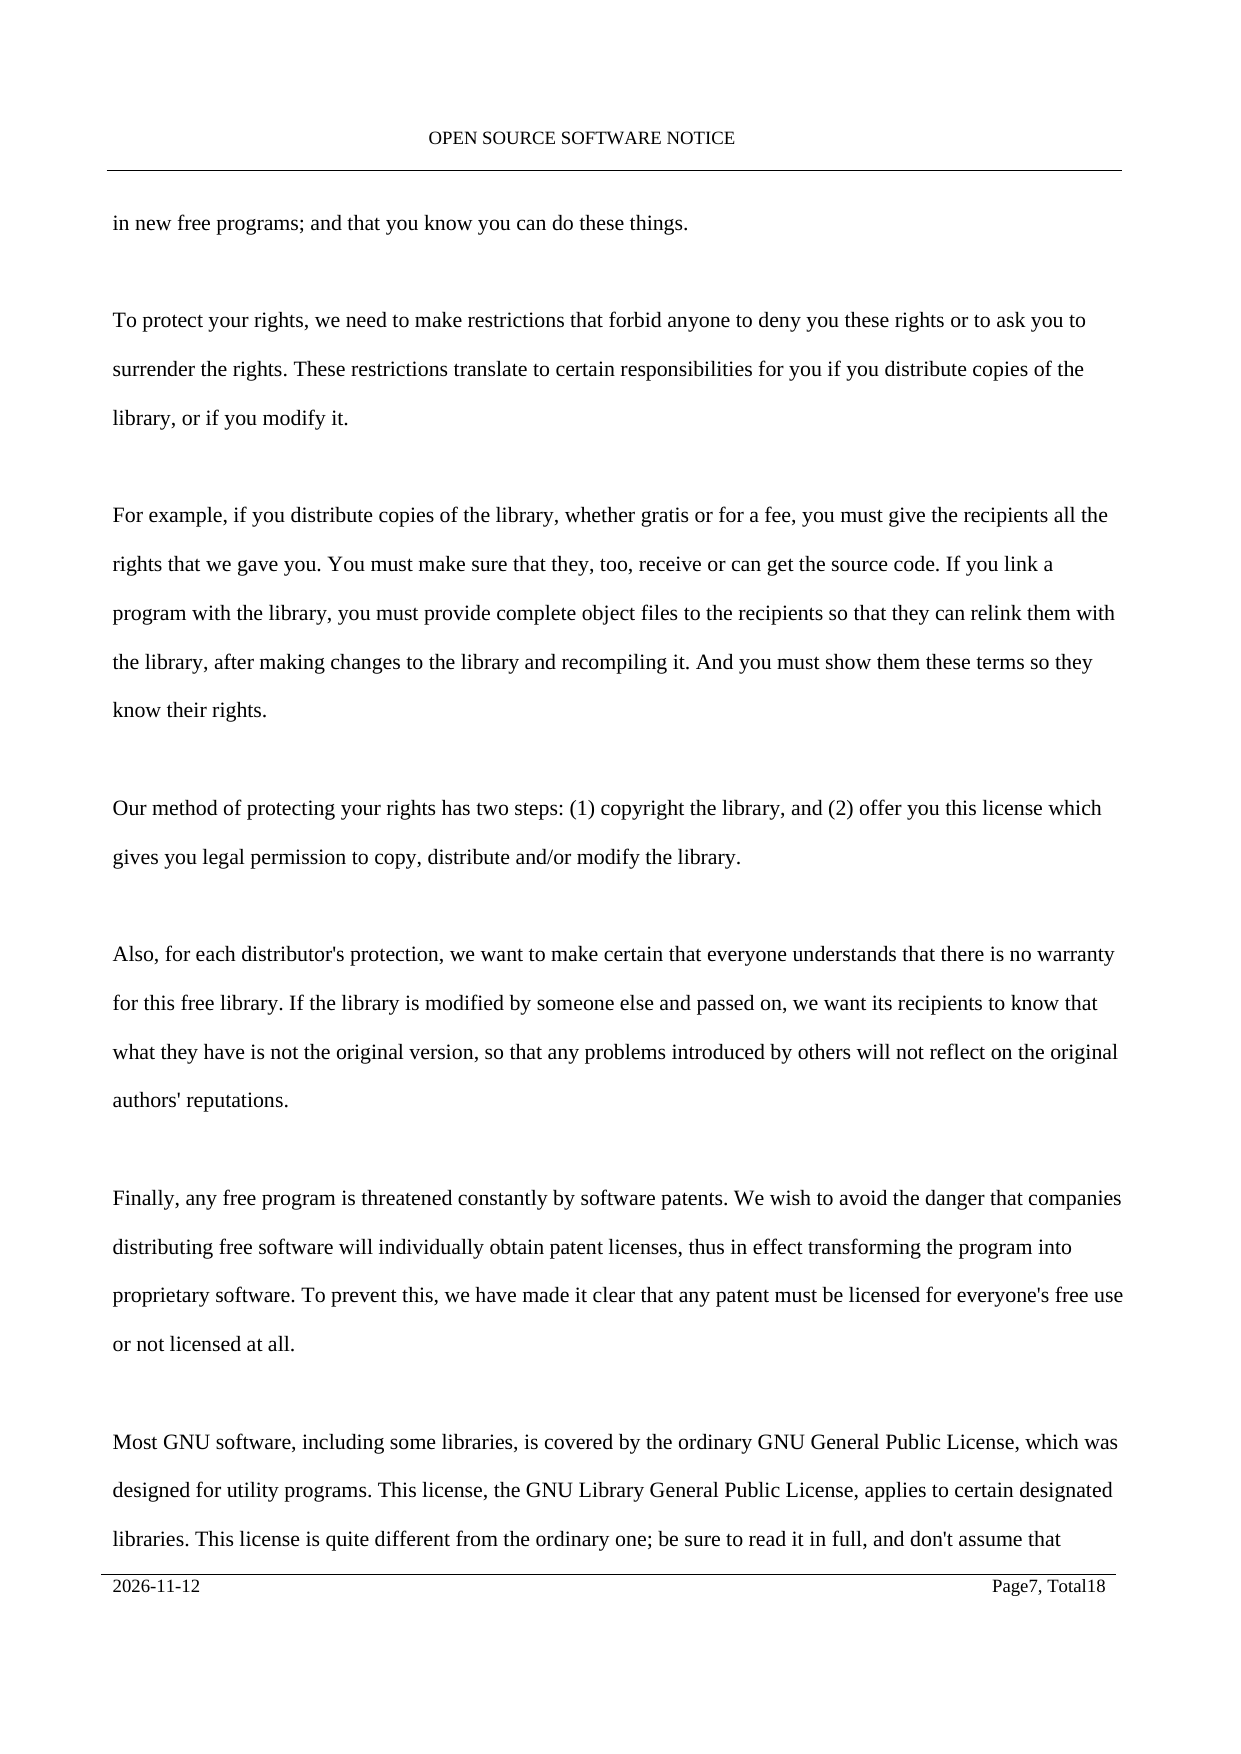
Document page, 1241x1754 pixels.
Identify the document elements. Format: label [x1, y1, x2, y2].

text [112, 206, 1128, 1555]
